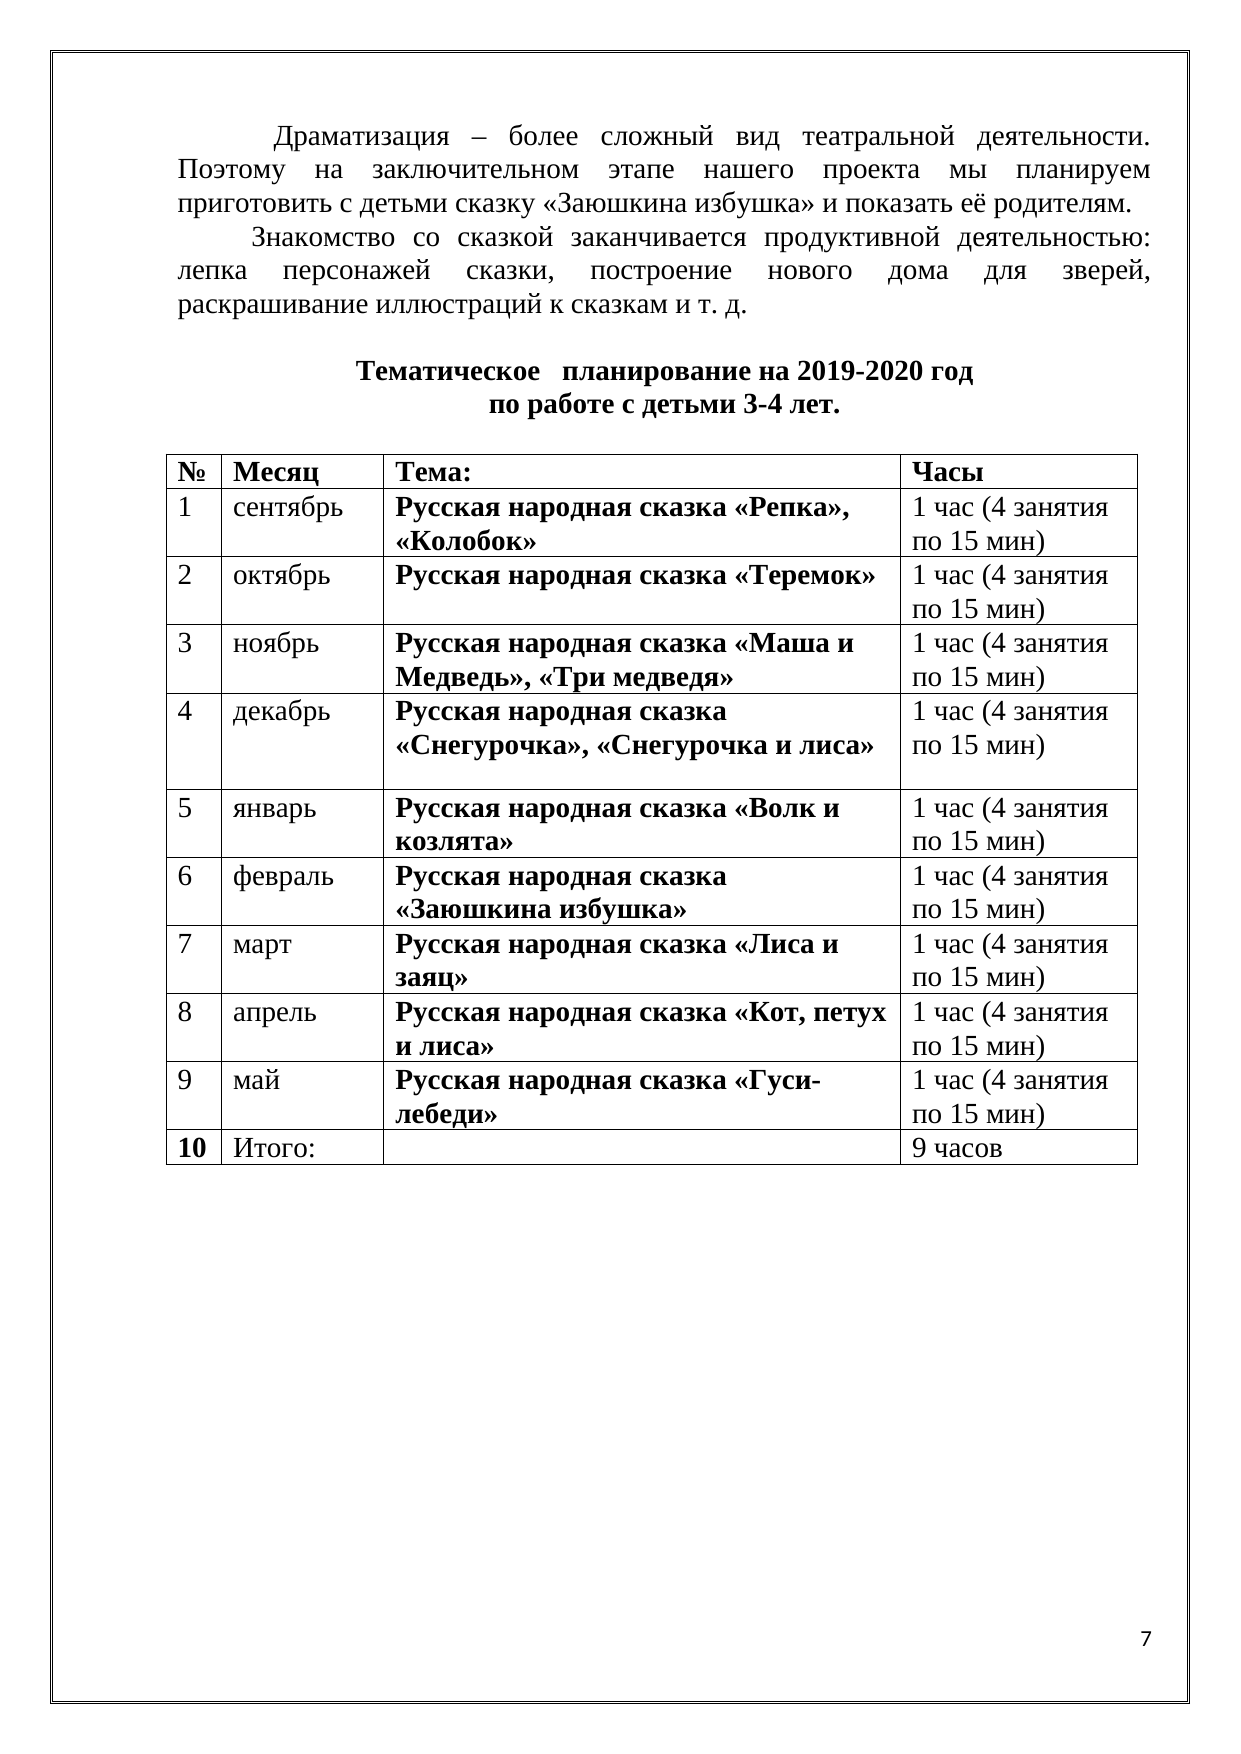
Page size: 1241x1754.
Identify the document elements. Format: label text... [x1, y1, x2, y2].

table_cell 5 [167, 790, 221, 857]
table_cell 1 [167, 489, 221, 556]
table_cell Русская народная сказка «Кот, петух и лиса» [384, 994, 900, 1061]
table_cell апрель [222, 994, 383, 1061]
table_cell Русская народная сказка «Волк и козлята» [384, 790, 900, 857]
table_header Тема: [384, 455, 900, 488]
text Драматизация – более сложный вид театральной деятельности. Поэтому на заключительном этапе нашего проекта мы планируем приготовить с детьми сказку «Заюшкина избушка» и показать её родителям. [177, 118, 1152, 219]
table_cell декабрь [222, 694, 383, 789]
table_cell Русская народная сказка «Маша и Медведь», «Три медведя» [384, 625, 900, 692]
table_cell 9 часов [901, 1130, 1137, 1164]
table_cell 1 час (4 занятия по 15 мин) [901, 926, 1137, 993]
table_cell октябрь [222, 557, 383, 624]
table_cell ноябрь [222, 625, 383, 692]
table_header Часы [901, 455, 1137, 488]
table_cell 3 [167, 625, 221, 692]
table_cell [384, 1130, 900, 1164]
table_cell 10 [167, 1130, 221, 1164]
table_cell 8 [167, 994, 221, 1061]
table_cell Русская народная сказка «Репка», «Колобок» [384, 489, 900, 556]
table_cell март [222, 926, 383, 993]
table_cell 1 час (4 занятия по 15 мин) [901, 858, 1137, 925]
table_cell январь [222, 790, 383, 857]
table_cell Русская народная сказка «Лиса и заяц» [384, 926, 900, 993]
table_cell 9 [167, 1062, 221, 1129]
table_cell 1 час (4 занятия по 15 мин) [901, 994, 1137, 1061]
table_cell Русская народная сказка «Заюшкина избушка» [384, 858, 900, 925]
table_cell Русская народная сказка «Снегурочка», «Снегурочка и лиса» [384, 694, 900, 789]
text Тематическое планирование на 2019-2020 год [177, 353, 1152, 386]
table_header Месяц [222, 455, 383, 488]
table_cell Итого: [222, 1130, 383, 1164]
text по работе с детьми 3-4 лет. [177, 386, 1152, 420]
table_cell Русская народная сказка «Теремок» [384, 557, 900, 624]
table_cell 1 час (4 занятия по 15 мин) [901, 694, 1137, 789]
table_cell 1 час (4 занятия по 15 мин) [901, 790, 1137, 857]
table_cell февраль [222, 858, 383, 925]
table_cell сентябрь [222, 489, 383, 556]
table_cell 2 [167, 557, 221, 624]
table_cell 1 час (4 занятия по 15 мин) [901, 489, 1137, 556]
table_cell май [222, 1062, 383, 1129]
table_cell Русская народная сказка «Гуси-лебеди» [384, 1062, 900, 1129]
table_cell 1 час (4 занятия по 15 мин) [901, 625, 1137, 692]
text Знакомство со сказкой заканчивается продуктивной деятельностью: лепка персонажей сказки, построение нового дома для зверей, раскрашивание иллюстраций к сказкам и т. д. [177, 219, 1152, 319]
table_cell 4 [167, 694, 221, 789]
table_cell 1 час (4 занятия по 15 мин) [901, 557, 1137, 624]
table_cell 1 час (4 занятия по 15 мин) [901, 1062, 1137, 1129]
table_cell 6 [167, 858, 221, 925]
table_cell 7 [167, 926, 221, 993]
table_header № [167, 455, 221, 488]
